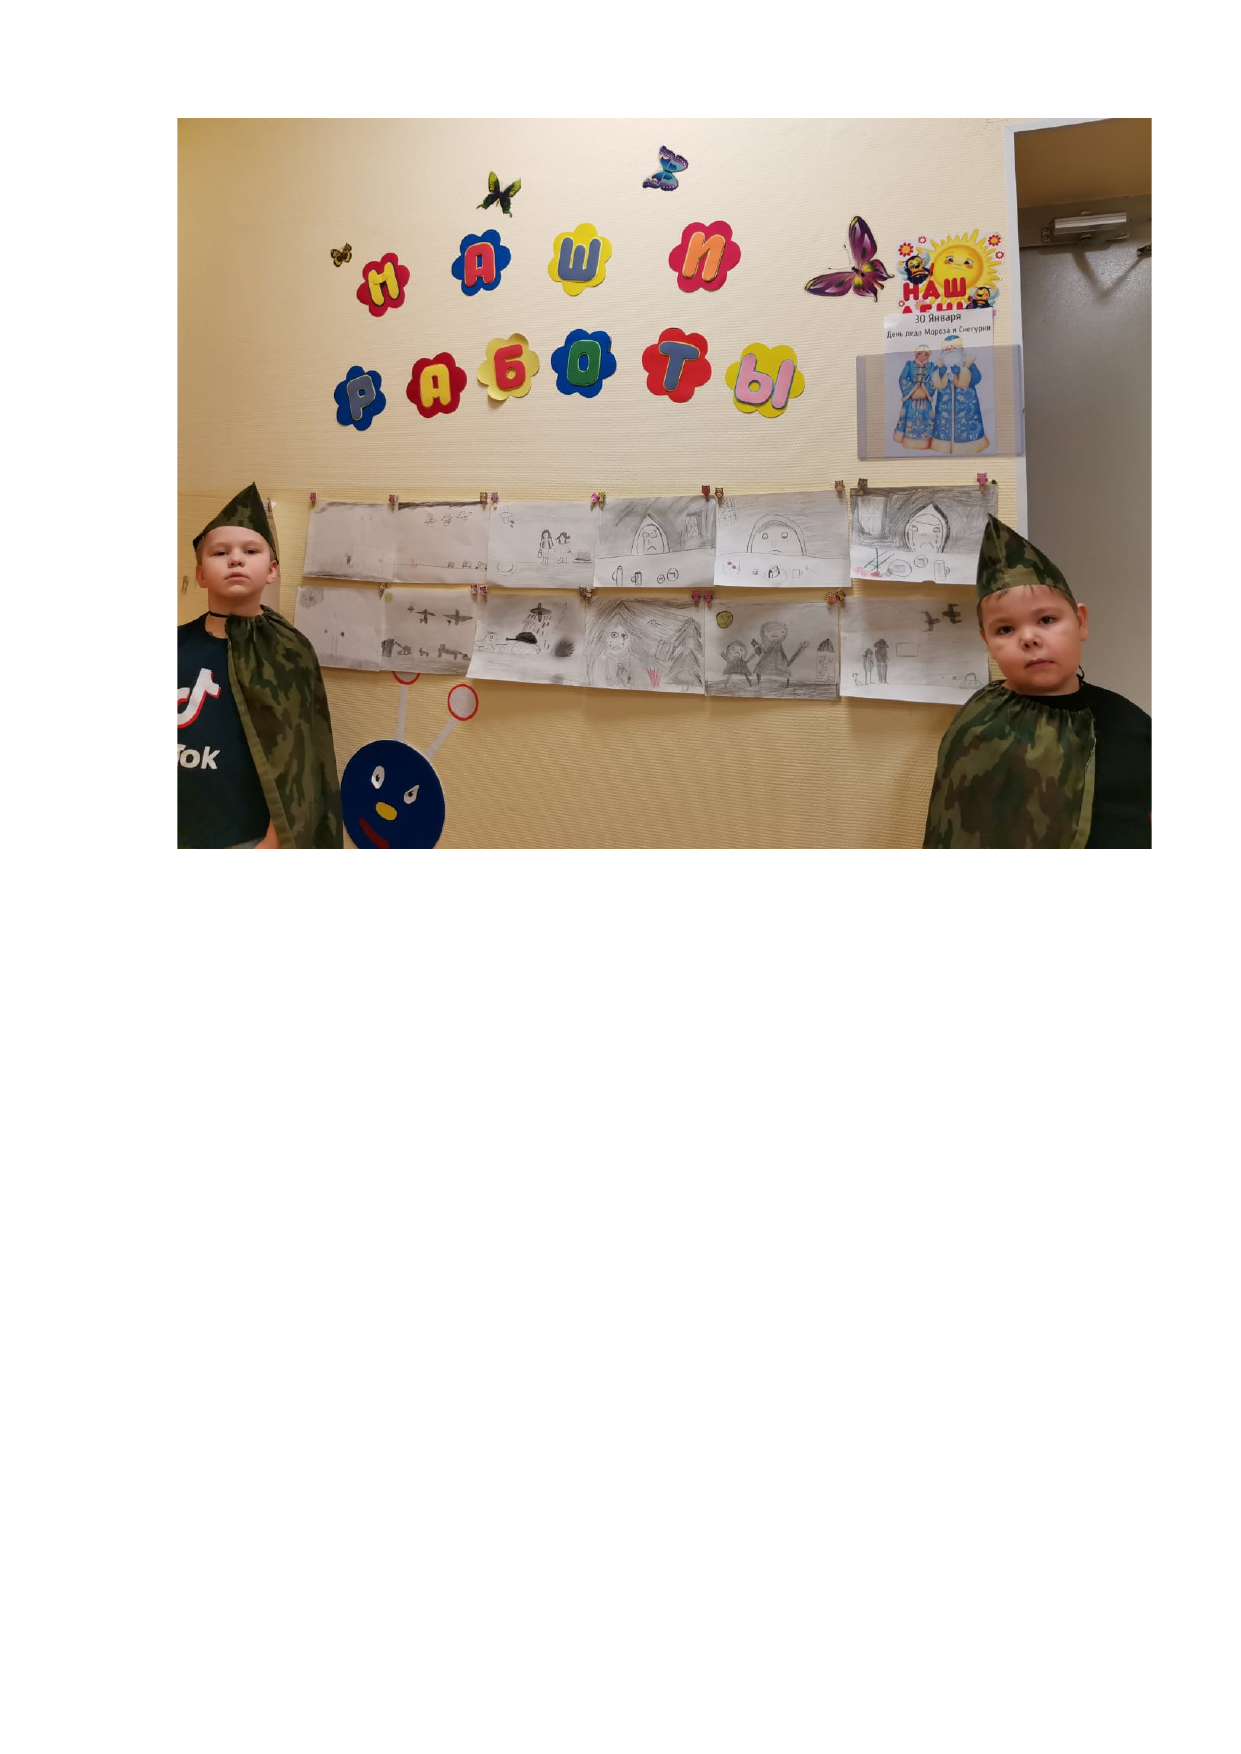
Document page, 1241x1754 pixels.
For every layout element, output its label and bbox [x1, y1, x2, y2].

picture [177, 118, 1152, 849]
